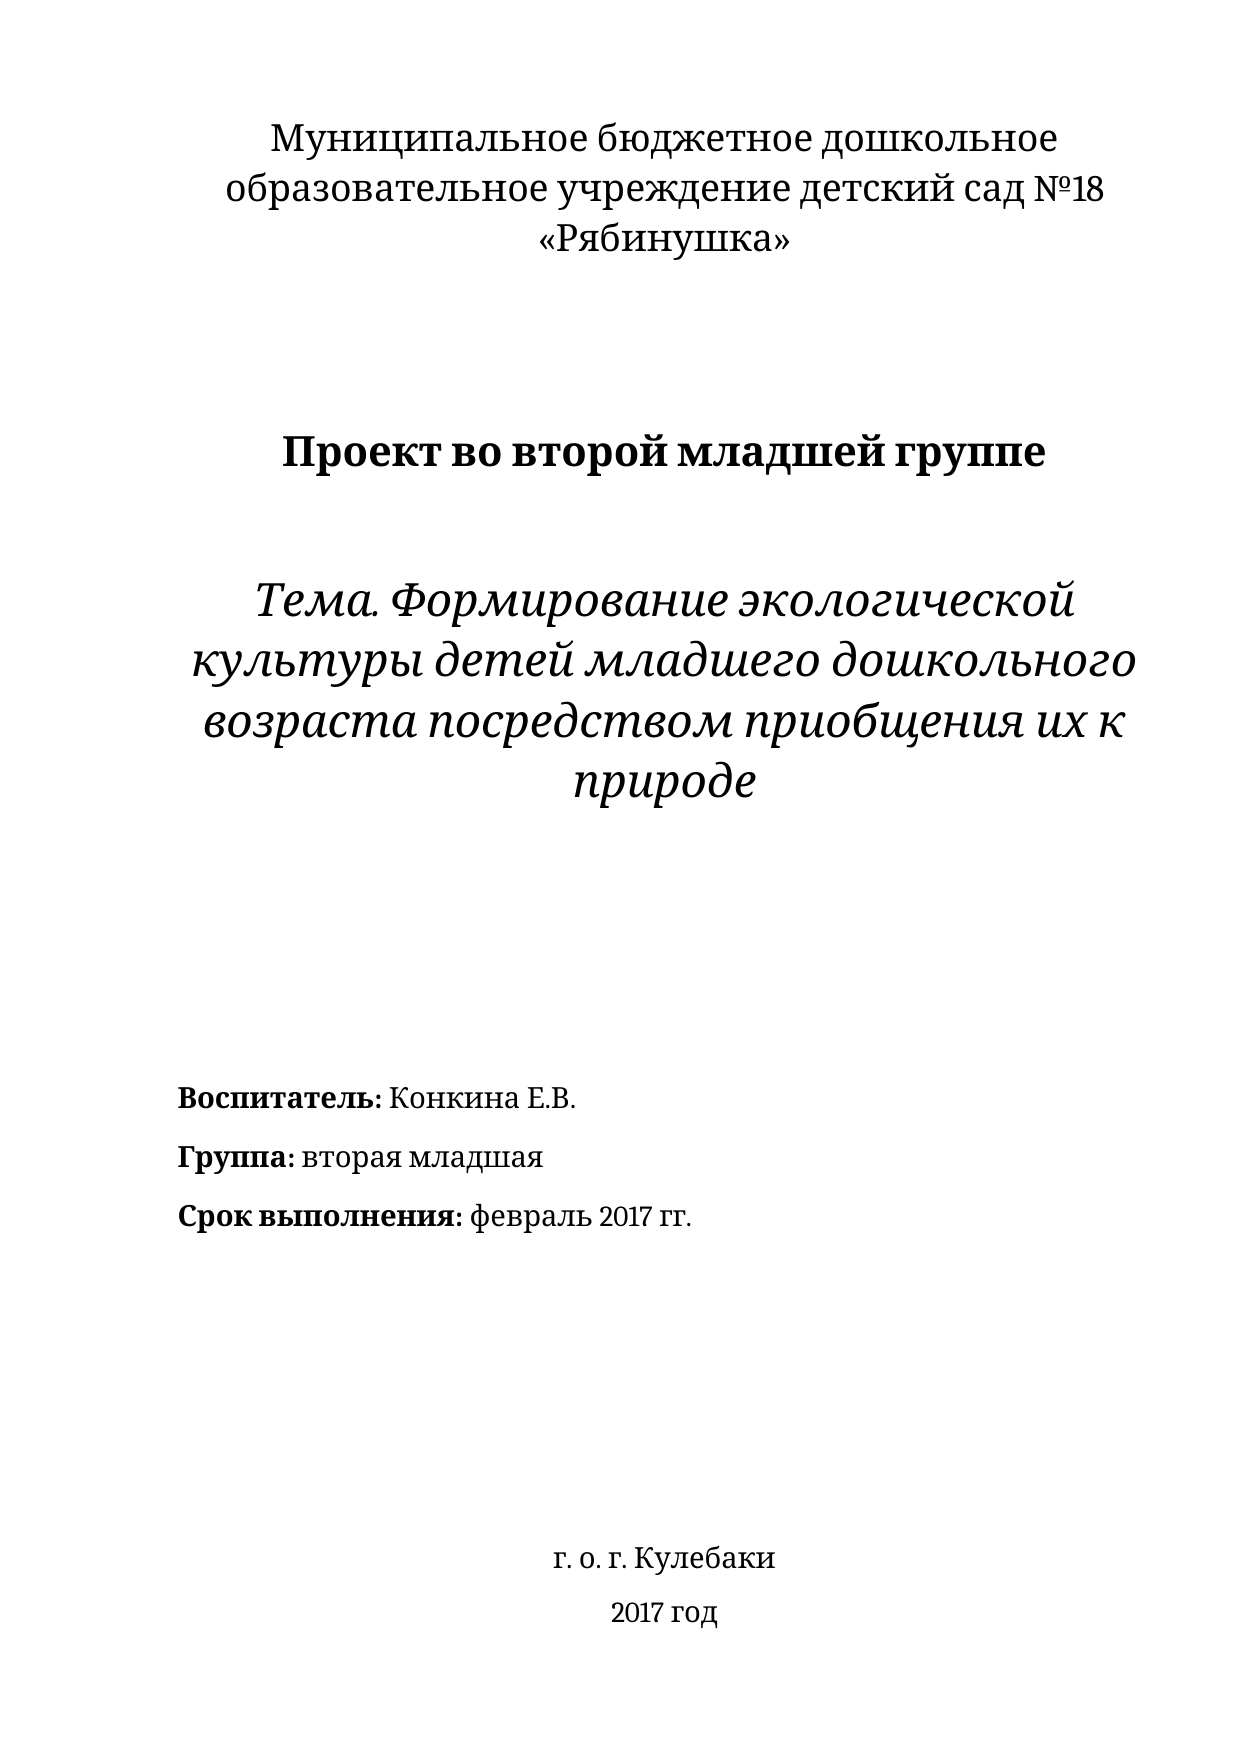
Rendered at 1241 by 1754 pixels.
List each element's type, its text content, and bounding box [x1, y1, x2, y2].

text Воспитатель: Конкина Е.В. [177, 1082, 1152, 1115]
text Проект во второй младшей группе [177, 428, 1152, 476]
text 2017 год [177, 1596, 1152, 1630]
text г. о. г. Кулебаки [177, 1542, 1152, 1575]
text Тема. Формирование экологической культуры детей младшего дошкольного возраста посредством приобщения их к природе [177, 575, 1152, 809]
text Срок выполнения: февраль 2017 гг. [177, 1201, 1152, 1234]
text Муниципальное бюджетное дошкольное образовательное учреждение детский сад №18 «Рябинушка» [177, 118, 1152, 260]
text Группа: вторая младшая [177, 1141, 1152, 1175]
